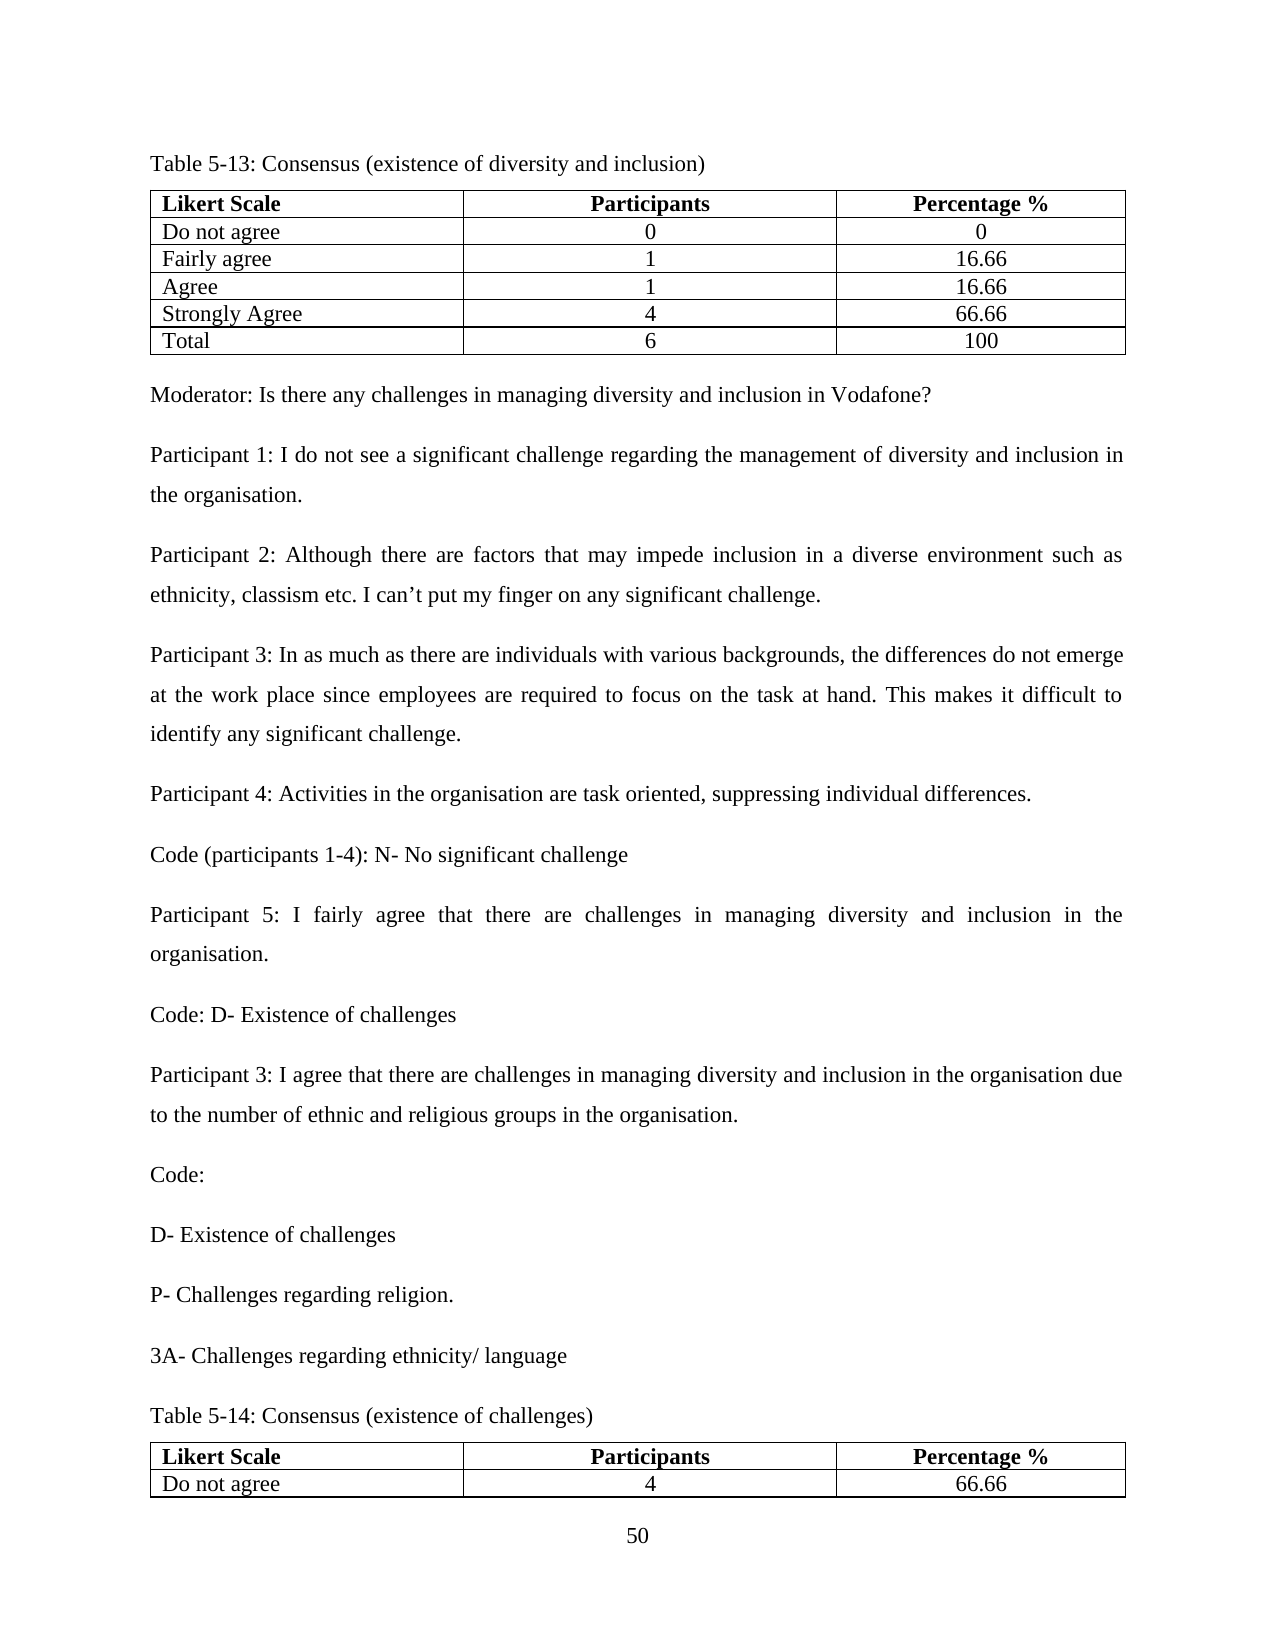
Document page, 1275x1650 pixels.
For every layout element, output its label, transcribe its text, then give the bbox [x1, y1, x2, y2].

table_cell 66.66 [837, 1470, 1125, 1496]
table_cell Do not agree [151, 1470, 463, 1496]
table_header Percentage % [837, 1443, 1125, 1469]
table_cell Do not agree [151, 218, 463, 244]
text Participant 5: I fairly agree that there are challenges in managing diversity and inclusion in the organisation. [150, 901, 1125, 967]
table_cell 0 [837, 218, 1125, 244]
text Table 5-14: Consensus (existence of challenges) [150, 1402, 1125, 1428]
table_cell 100 [837, 328, 1125, 354]
table_cell 4 [464, 1470, 836, 1496]
text Participant 4: Activities in the organisation are task oriented, suppressing individual differences. [150, 780, 1125, 807]
table_cell 6 [464, 328, 836, 354]
table_header Participants [464, 1443, 836, 1469]
text Code: D- Existence of challenges [150, 1001, 1125, 1027]
text Participant 2: Although there are factors that may impede inclusion in a diverse environment such as ethnicity, classism etc. I can’t put my finger on any significant challenge. [150, 541, 1125, 607]
text Participant 3: I agree that there are challenges in managing diversity and inclusion in the organisation due to the number of ethnic and religious groups in the organisation. [150, 1061, 1125, 1127]
text D- Existence of challenges [150, 1221, 1125, 1248]
table_cell Total [151, 328, 463, 354]
table_cell Fairly agree [151, 245, 463, 272]
table_header Likert Scale [151, 1443, 463, 1469]
table_cell 16.66 [837, 245, 1125, 272]
table_cell 1 [464, 273, 836, 299]
table_cell 4 [464, 300, 836, 326]
table_cell 16.66 [837, 273, 1125, 299]
text Code: [150, 1161, 1125, 1187]
table_header Percentage % [837, 191, 1125, 217]
table_cell 0 [464, 218, 836, 244]
table_cell 1 [464, 245, 836, 272]
table_header Participants [464, 191, 836, 217]
text Code (participants 1-4): N- No significant challenge [150, 841, 1125, 867]
text Table 5-13: Consensus (existence of diversity and inclusion) [150, 150, 1125, 176]
table_cell Strongly Agree [151, 300, 463, 326]
text P- Challenges regarding religion. [150, 1282, 1125, 1308]
table_cell 66.66 [837, 300, 1125, 326]
table_cell Agree [151, 273, 463, 299]
text Moderator: Is there any challenges in managing diversity and inclusion in Vodafone? [150, 381, 1125, 408]
text 3A- Challenges regarding ethnicity/ language [150, 1342, 1125, 1368]
table_header Likert Scale [151, 191, 463, 217]
text Participant 1: I do not see a significant challenge regarding the management of diversity and inclusion in the organisation. [150, 442, 1125, 507]
text Participant 3: In as much as there are individuals with various backgrounds, the differences do not emerge at the work place since employees are required to focus on the task at hand. This makes it difficult to identify any significant challenge. [150, 641, 1125, 746]
